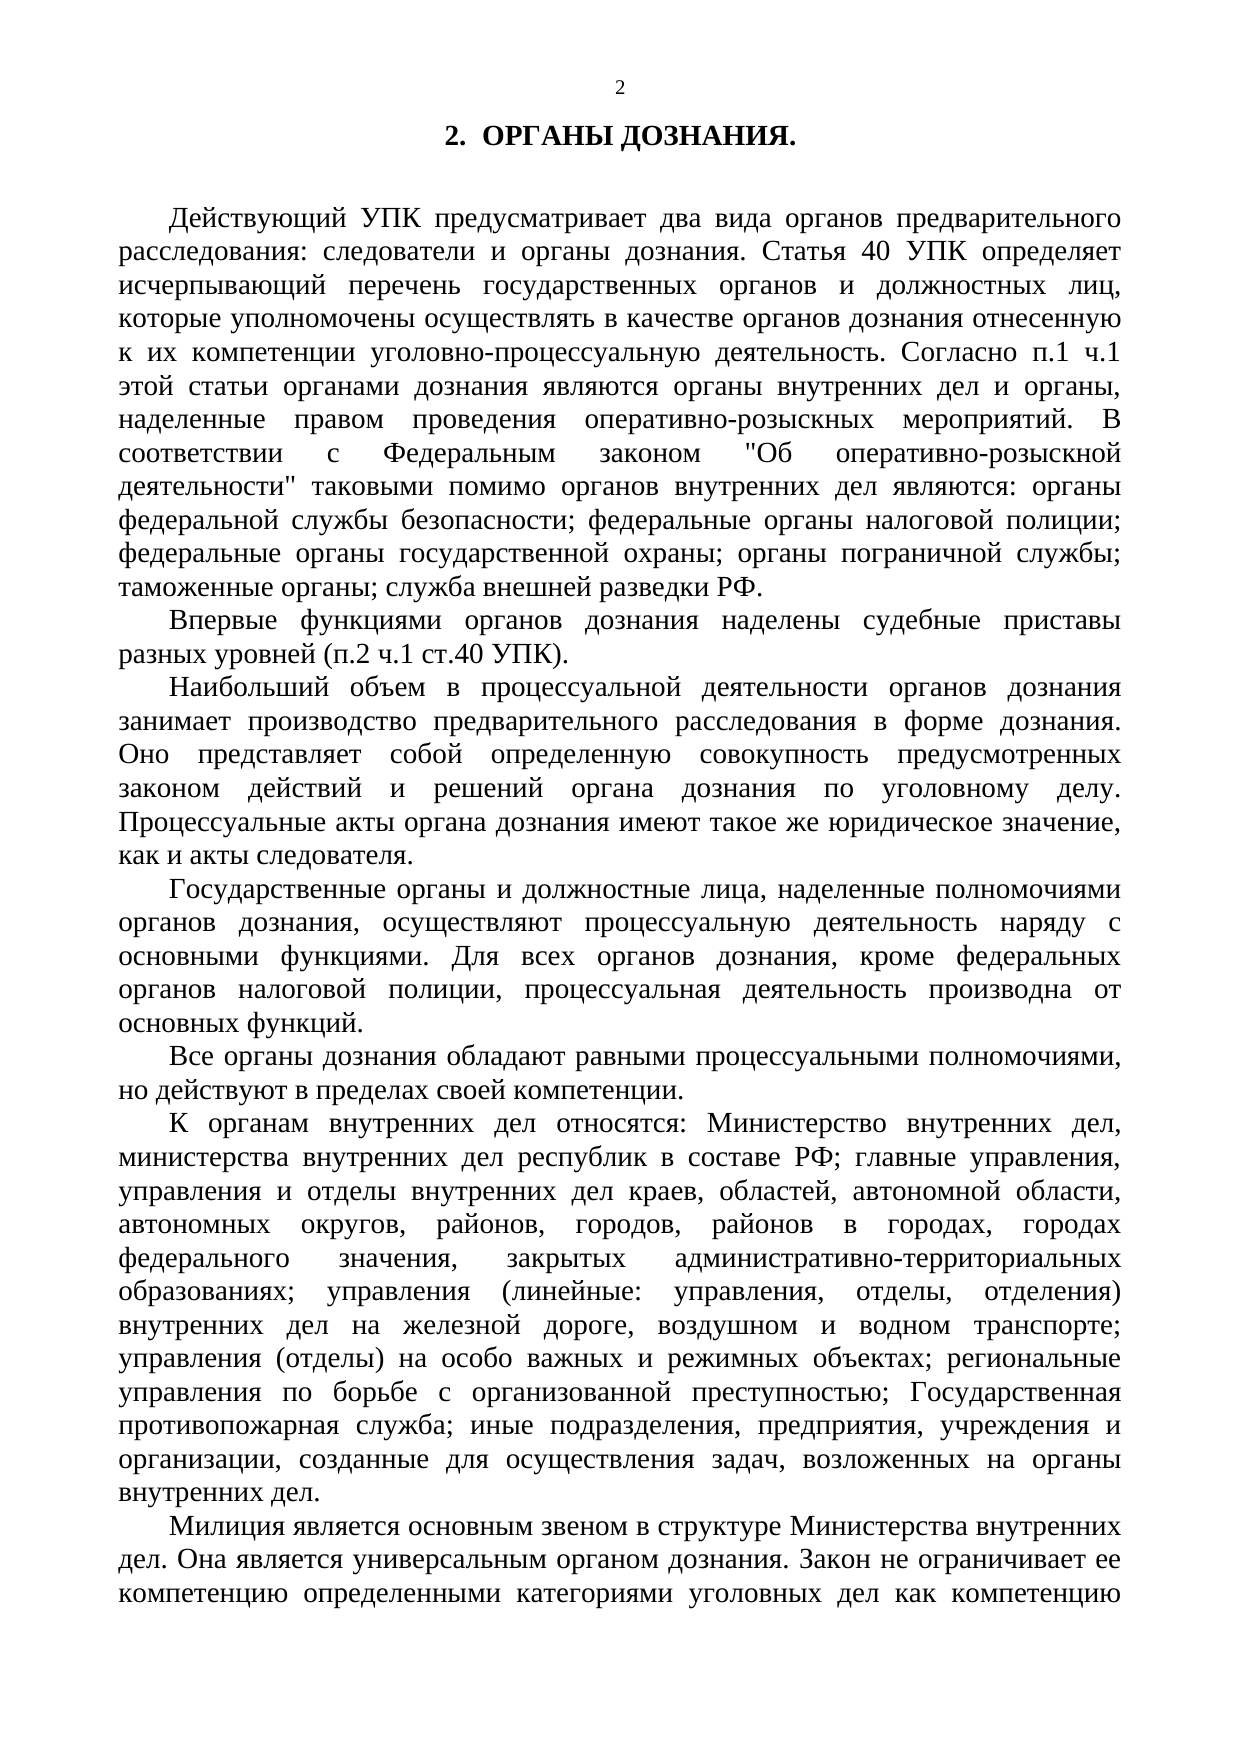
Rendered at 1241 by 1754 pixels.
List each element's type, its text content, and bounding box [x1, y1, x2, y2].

subtitle ОРГАНЫ ДОЗНАНИЯ. [118, 118, 1122, 152]
text Наибольший объем в процессуальной деятельности органов дознания занимает производство предварительного расследования в форме дознания. Оно представляет собой определенную совокупность предусмотренных законом действий и решений органа дознания по уголовному делу. Процессуальные акты органа дознания имеют такое же юридическое значение, как и акты следователя. [118, 669, 1122, 871]
text Все органы дознания обладают равными процессуальными полномочиями, но действуют в пределах своей компетенции. [118, 1038, 1122, 1106]
text К органам внутренних дел относятся: Министерство внутренних дел, министерства внутренних дел республик в составе РФ; главные управления, управления и отделы внутренних дел краев, областей, автономной области, автономных округов, районов, городов, районов в городах, городах федерального значения, закрытых административно-территориальных образованиях; управления (линейные: управления, отделы, отделения) внутренних дел на железной дороге, воздушном и водном транспорте; управления (отделы) на особо важных и режимных объектах; региональные управления по борьбе с организованной преступностью; Государственная противопожарная служба; иные подразделения, предприятия, учреждения и организации, созданные для осуществления задач, возложенных на органы внутренних дел. [118, 1106, 1122, 1508]
text Впервые функциями органов дознания наделены судебные приставы разных уровней (п.2 ч.1 ст.40 УПК). [118, 602, 1122, 669]
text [118, 1508, 1122, 1609]
text Действующий УПК предусматривает два вида органов предварительного расследования: следователи и органы дознания. Статья 40 УПК определяет исчерпывающий перечень государственных органов и должностных лиц, которые уполномочены осуществлять в качестве органов дознания отнесенную к их компетенции уголовно-процессуальную деятельность. Согласно п.1 ч.1 этой статьи органами дознания являются органы внутренних дел и органы, наделенные правом проведения оперативно-розыскных мероприятий. В соответствии с Федеральным законом "Об оперативно-розыскной деятельности" таковыми помимо органов внутренних дел являются: органы федеральной службы безопасности; федеральные органы налоговой полиции; федеральные органы государственной охраны; органы пограничной службы; таможенные органы; служба внешней разведки РФ. [118, 200, 1122, 602]
text Государственные органы и должностные лица, наделенные полномочиями органов дознания, осуществляют процессуальную деятельность наряду с основными функциями. Для всех органов дознания, кроме федеральных органов налоговой полиции, процессуальная деятельность производна от основных функций. [118, 871, 1122, 1038]
